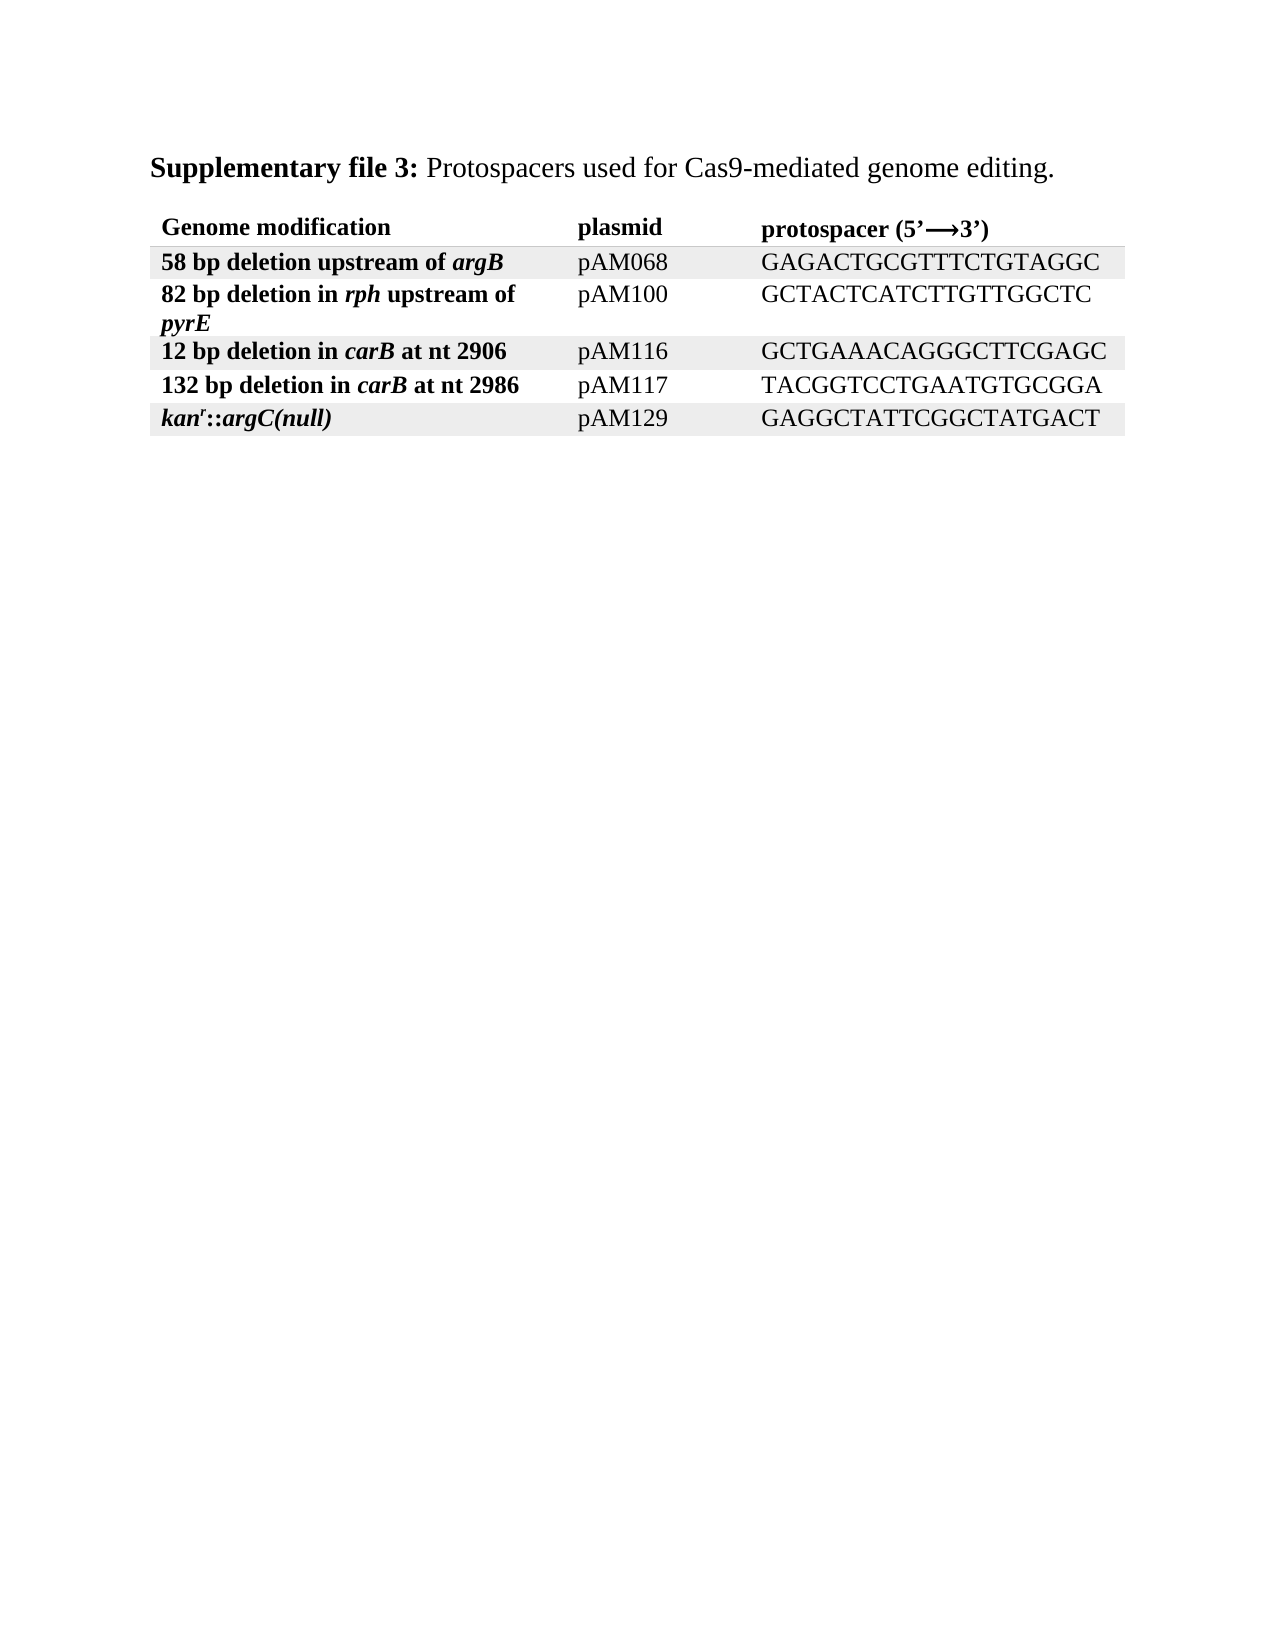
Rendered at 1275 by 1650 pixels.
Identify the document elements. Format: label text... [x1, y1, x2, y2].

table_cell GAGGCTATTCGGCTATGACT [750, 403, 1125, 436]
table_cell GCTACTCATCTTGTTGGCTC [750, 279, 1125, 336]
table_cell 132 bp deletion in carB at nt 2986 [150, 370, 566, 403]
table_cell pAM116 [566, 336, 750, 370]
table_cell pAM068 [566, 247, 750, 279]
table_header plasmid [566, 212, 750, 246]
table_cell kanr::argC(null) [150, 403, 566, 436]
table_cell pAM129 [566, 403, 750, 436]
table_cell 82 bp deletion in rph upstream of pyrE [150, 279, 566, 336]
table_cell TACGGTCCTGAATGTGCGGA [750, 370, 1125, 403]
subtitle Supplementary file 3: Protospacers used for Cas9-mediated genome editing. [150, 150, 1125, 183]
table_cell GCTGAAACAGGGCTTCGAGC [750, 336, 1125, 370]
table_header protospacer (5’⟶3’) [750, 212, 1125, 246]
table_cell 12 bp deletion in carB at nt 2906 [150, 336, 566, 370]
table_cell pAM117 [566, 370, 750, 403]
table_cell GAGACTGCGTTTCTGTAGGC [750, 247, 1125, 279]
table_header Genome modification [150, 212, 566, 246]
table_cell 58 bp deletion upstream of argB [150, 247, 566, 279]
table_cell pAM100 [566, 279, 750, 336]
